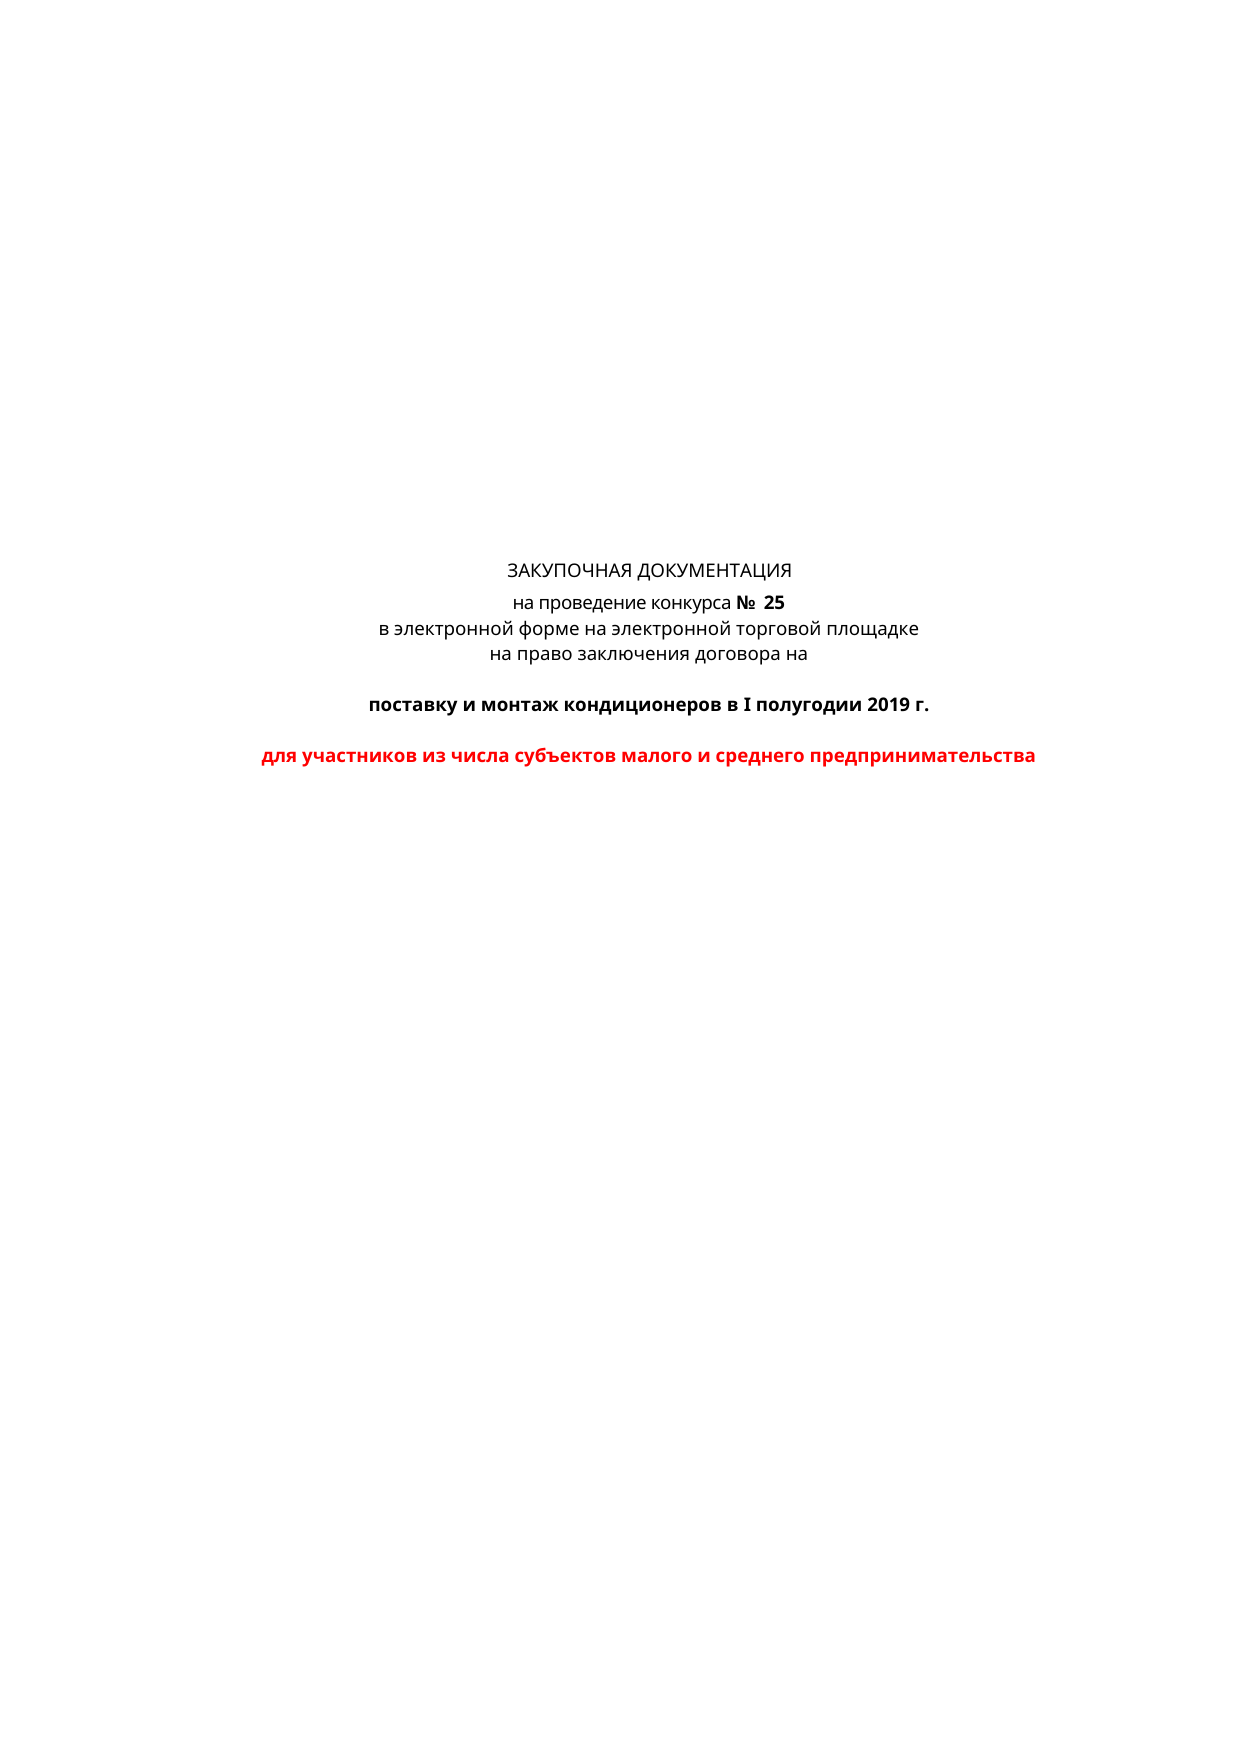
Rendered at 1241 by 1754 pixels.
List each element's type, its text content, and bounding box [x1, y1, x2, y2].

text для участников из числа субъектов малого и среднего предпринимательства [131, 743, 1166, 768]
text на право заключения договора на [131, 641, 1166, 666]
text на проведение конкурса № 25 [131, 590, 1166, 615]
text в электронной форме на электронной торговой площадке [131, 615, 1166, 641]
text ЗАКУПОЧНАЯ ДОКУМЕНТАЦИЯ [131, 558, 1168, 583]
text поставку и монтаж кондиционеров в I полугодии 2019 г. [131, 692, 1166, 717]
